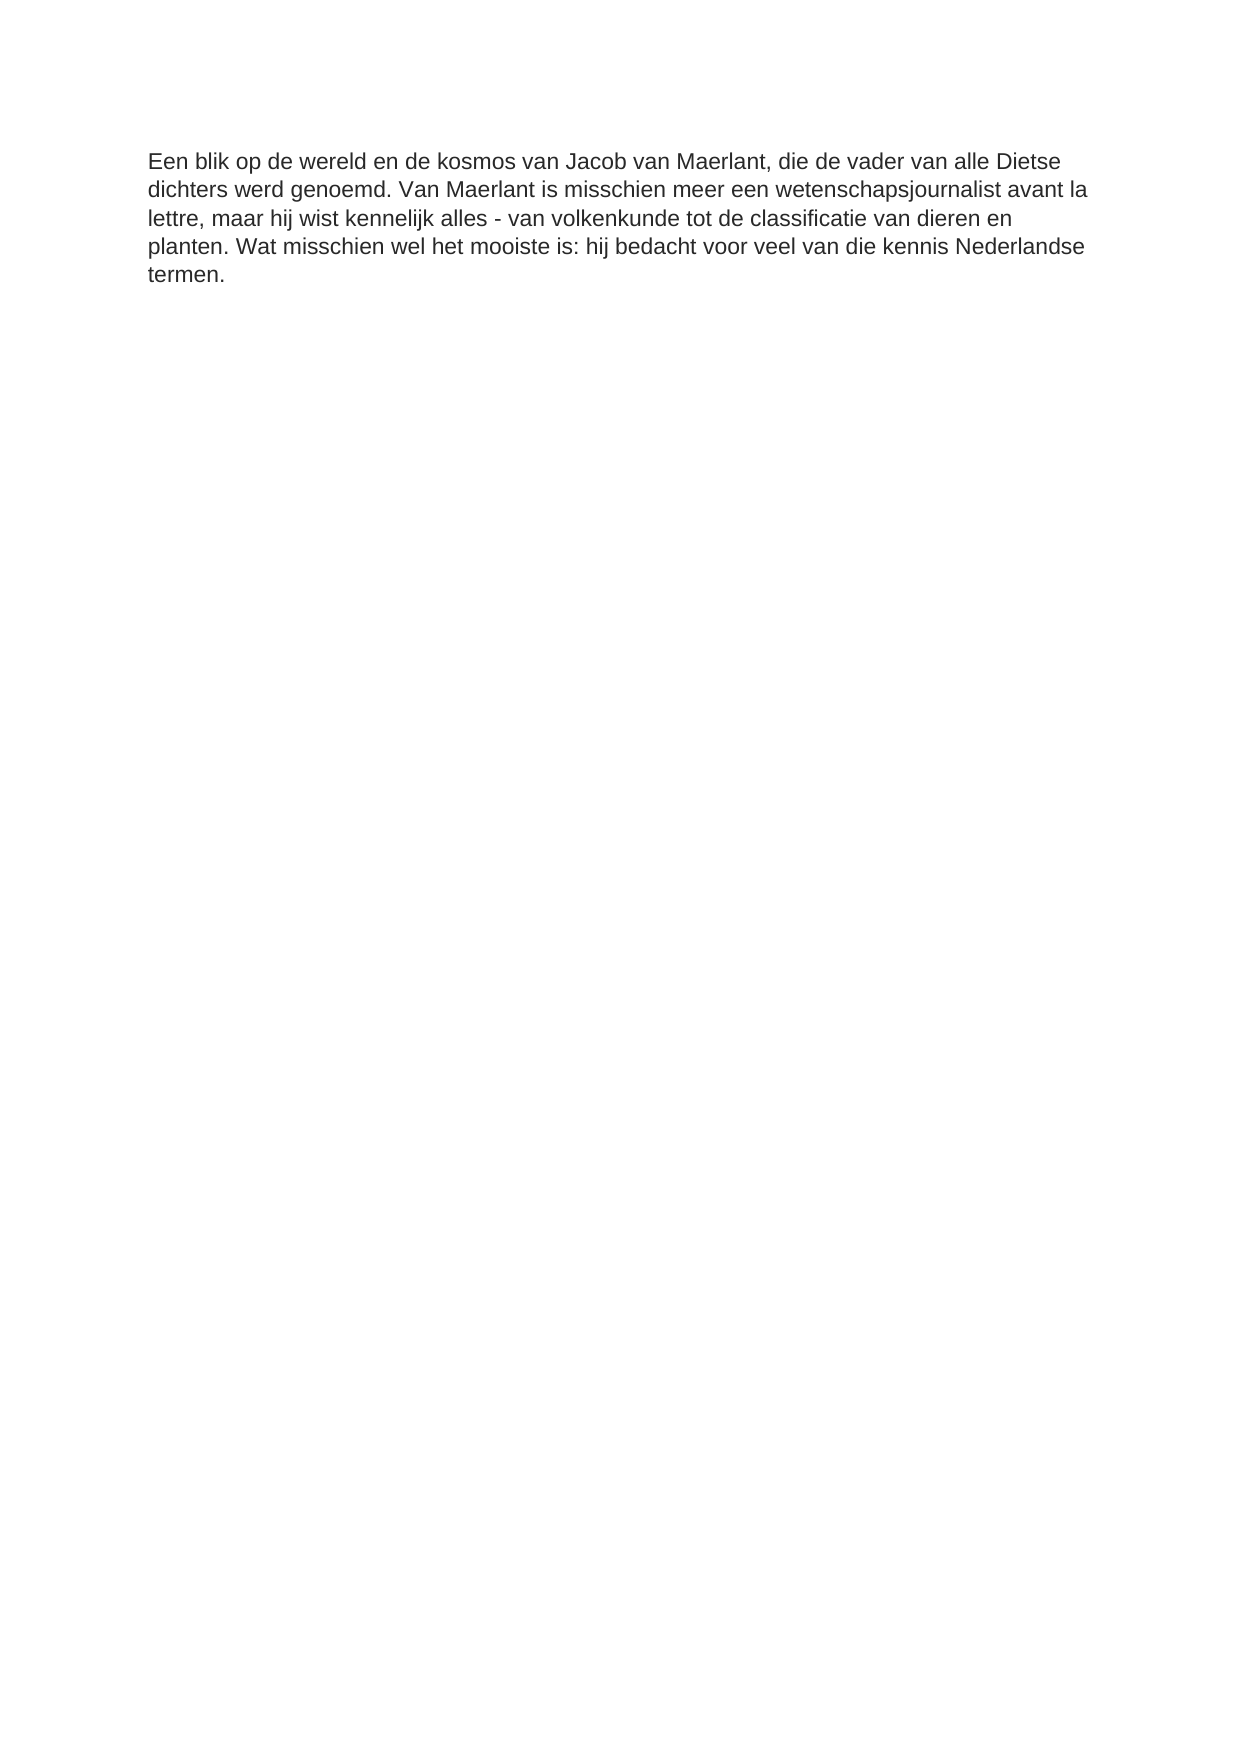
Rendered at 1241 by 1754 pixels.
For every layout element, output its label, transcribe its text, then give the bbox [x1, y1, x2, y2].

text Een blik op de wereld en de kosmos van Jacob van Maerlant, die de vader van alle Dietse dichters werd genoemd. Van Maerlant is misschien meer een wetenschapsjournalist avant la lettre, maar hij wist kennelijk alles - van volkenkunde tot de classificatie van dieren en planten. Wat misschien wel het mooiste is: hij bedacht voor veel van die kennis Nederlandse termen. [148, 148, 1093, 288]
